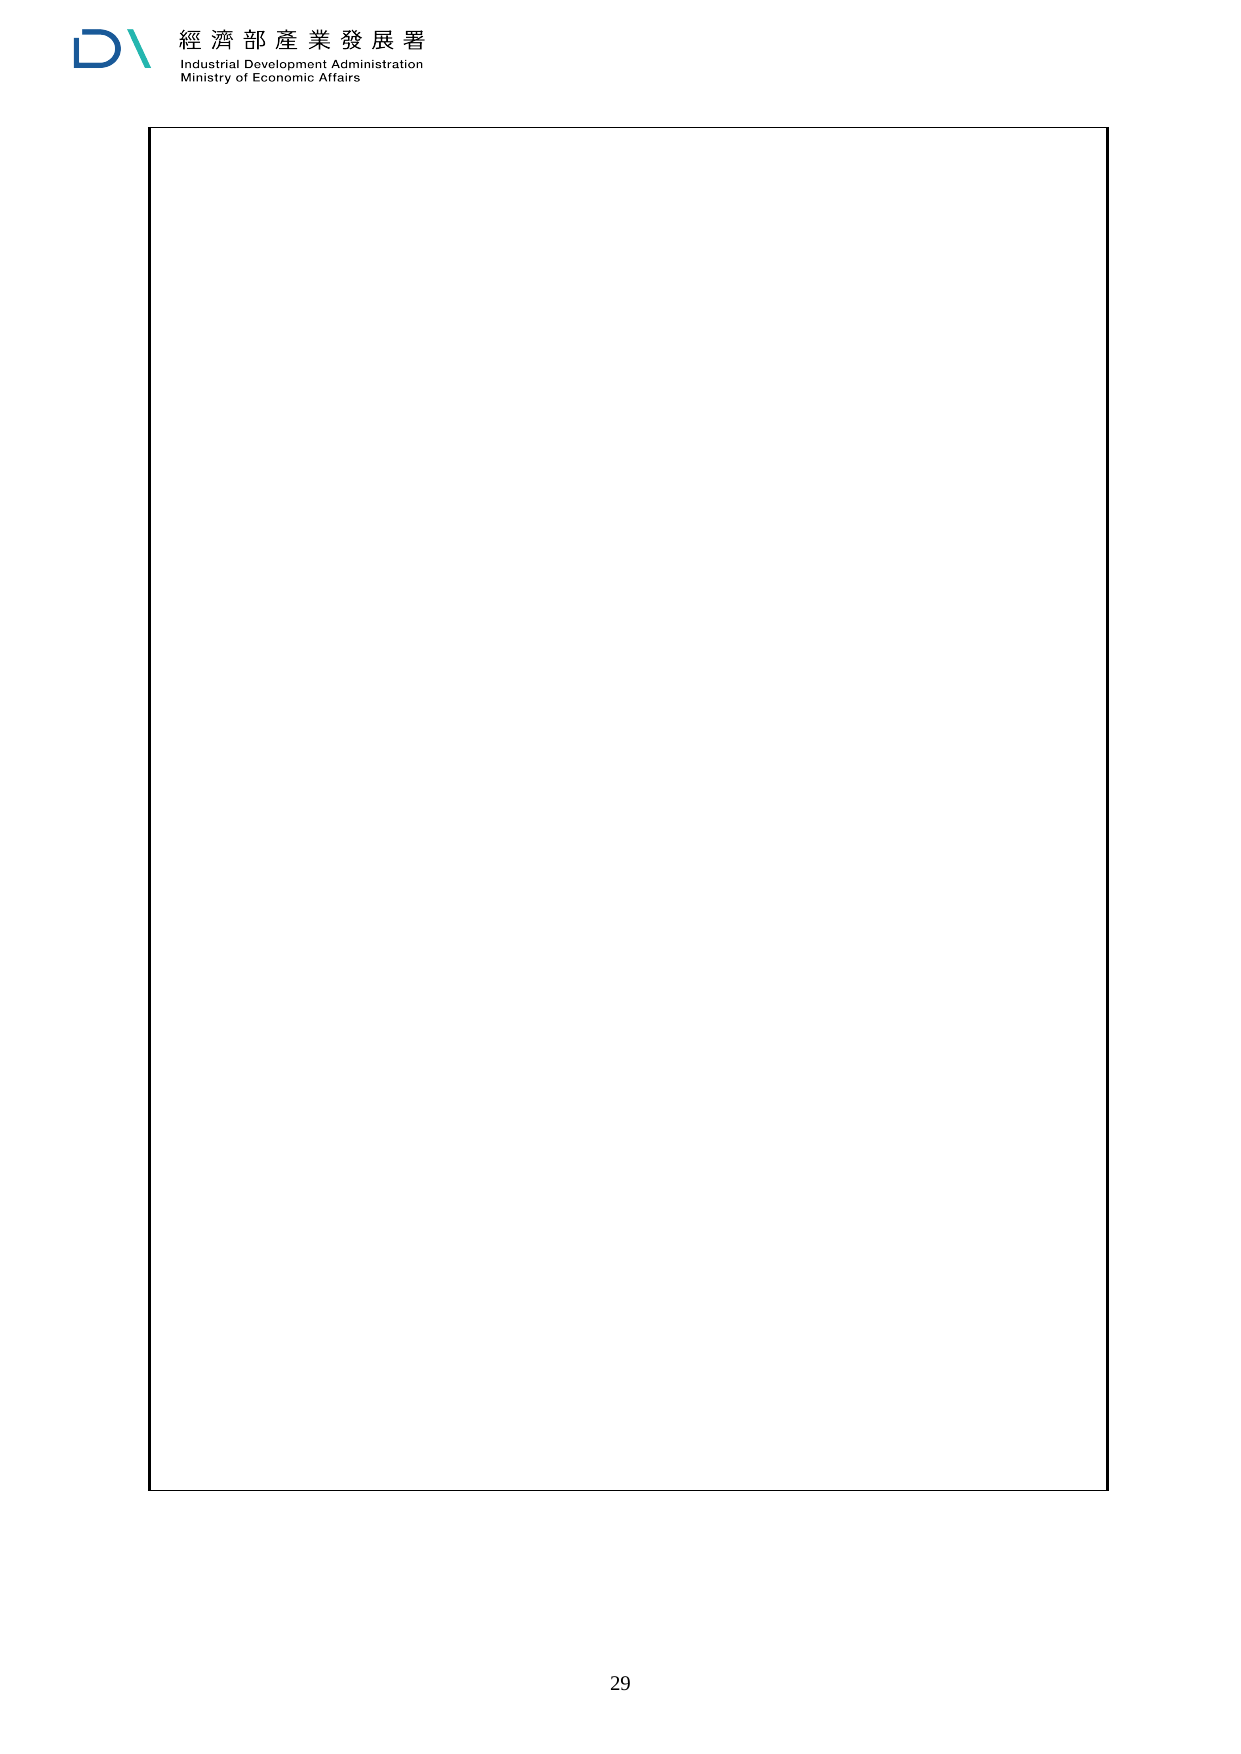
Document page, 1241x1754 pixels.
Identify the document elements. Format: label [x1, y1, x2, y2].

table_header [151, 128, 1106, 1490]
picture [73, 29, 425, 84]
